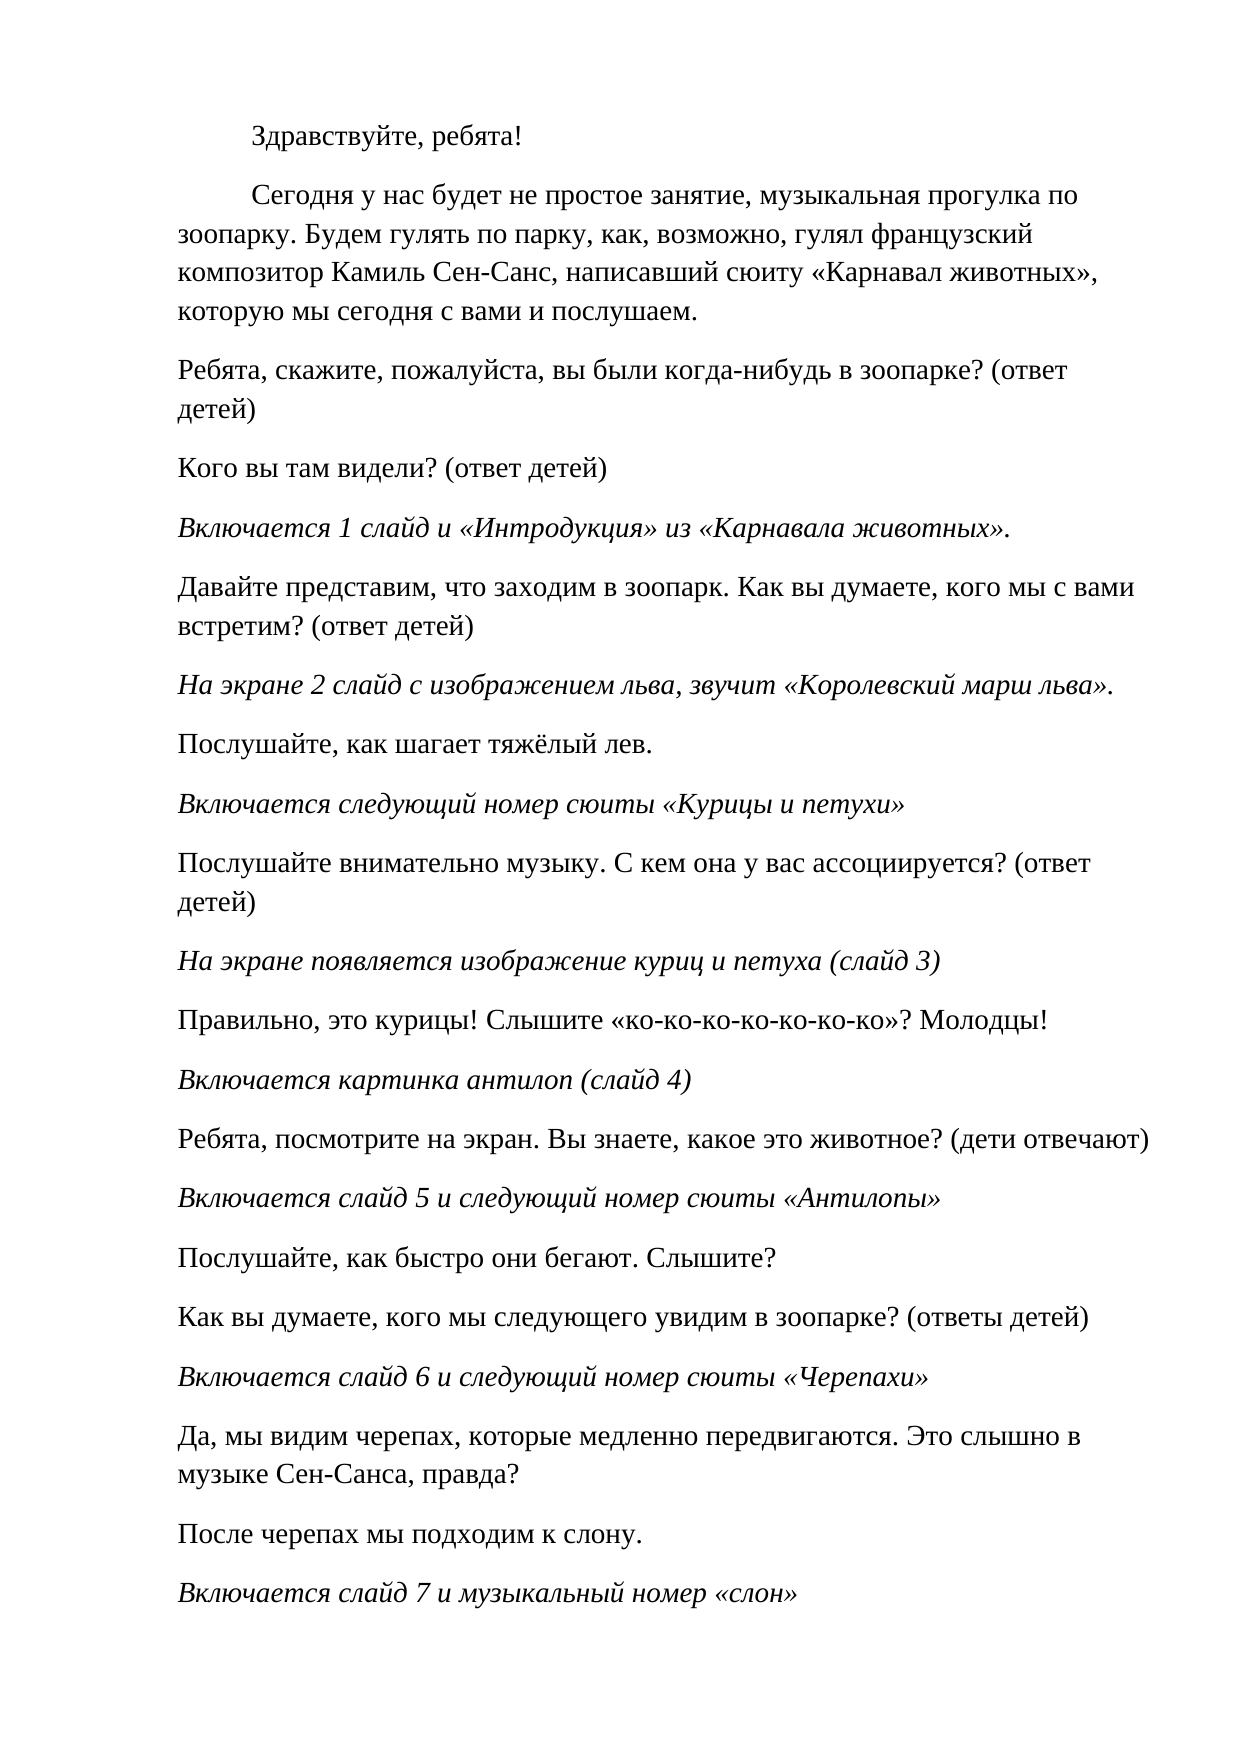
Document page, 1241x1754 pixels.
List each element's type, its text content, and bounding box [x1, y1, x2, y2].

text Включается слайд 6 и следующий номер сюиты «Черепахи» [177, 1359, 1152, 1392]
text Включается слайд 5 и следующий номер сюиты «Антилопы» [177, 1181, 1152, 1214]
text Здравствуйте, ребята! [177, 118, 1152, 152]
text Включается картинка антилоп (слайд 4) [177, 1062, 1152, 1095]
text Включается слайд 7 и музыкальный номер «слон» [177, 1575, 1152, 1609]
text На экране появляется изображение куриц и петуха (слайд 3) [177, 943, 1152, 977]
text Включается 1 слайд и «Интродукция» из «Карнавала животных». [177, 510, 1152, 543]
text Кого вы там видели? (ответ детей) [177, 450, 1152, 484]
text Давайте представим, что заходим в зоопарк. Как вы думаете, кого мы с вами встретим? (ответ детей) [177, 569, 1152, 641]
text Ребята, посмотрите на экран. Вы знаете, какое это животное? (дети отвечают) [177, 1121, 1152, 1155]
text На экране 2 слайд с изображением льва, звучит «Королевский марш льва». [177, 667, 1152, 701]
text Да, мы видим черепах, которые медленно передвигаются. Это слышно в музыке Сен-Санса, правда? [177, 1418, 1152, 1490]
text После черепах мы подходим к слону. [177, 1516, 1152, 1549]
text Послушайте, как шагает тяжёлый лев. [177, 726, 1152, 760]
text Послушайте внимательно музыку. С кем она у вас ассоциируется? (ответ детей) [177, 845, 1152, 917]
text Послушайте, как быстро они бегают. Слышите? [177, 1240, 1152, 1273]
text Ребята, скажите, пожалуйста, вы были когда-нибудь в зоопарке? (ответ детей) [177, 352, 1152, 424]
text Правильно, это курицы! Слышите «ко-ко-ко-ко-ко-ко-ко»? Молодцы! [177, 1002, 1152, 1036]
text Сегодня у нас будет не простое занятие, музыкальная прогулка по зоопарку. Будем гулять по парку, как, возможно, гулял французский композитор Камиль Сен-Санс, написавший сюиту «Карнавал животных», которую мы сегодня с вами и послушаем. [177, 177, 1152, 327]
text Включается следующий номер сюиты «Курицы и петухи» [177, 786, 1152, 819]
text Как вы думаете, кого мы следующего увидим в зоопарке? (ответы детей) [177, 1299, 1152, 1333]
